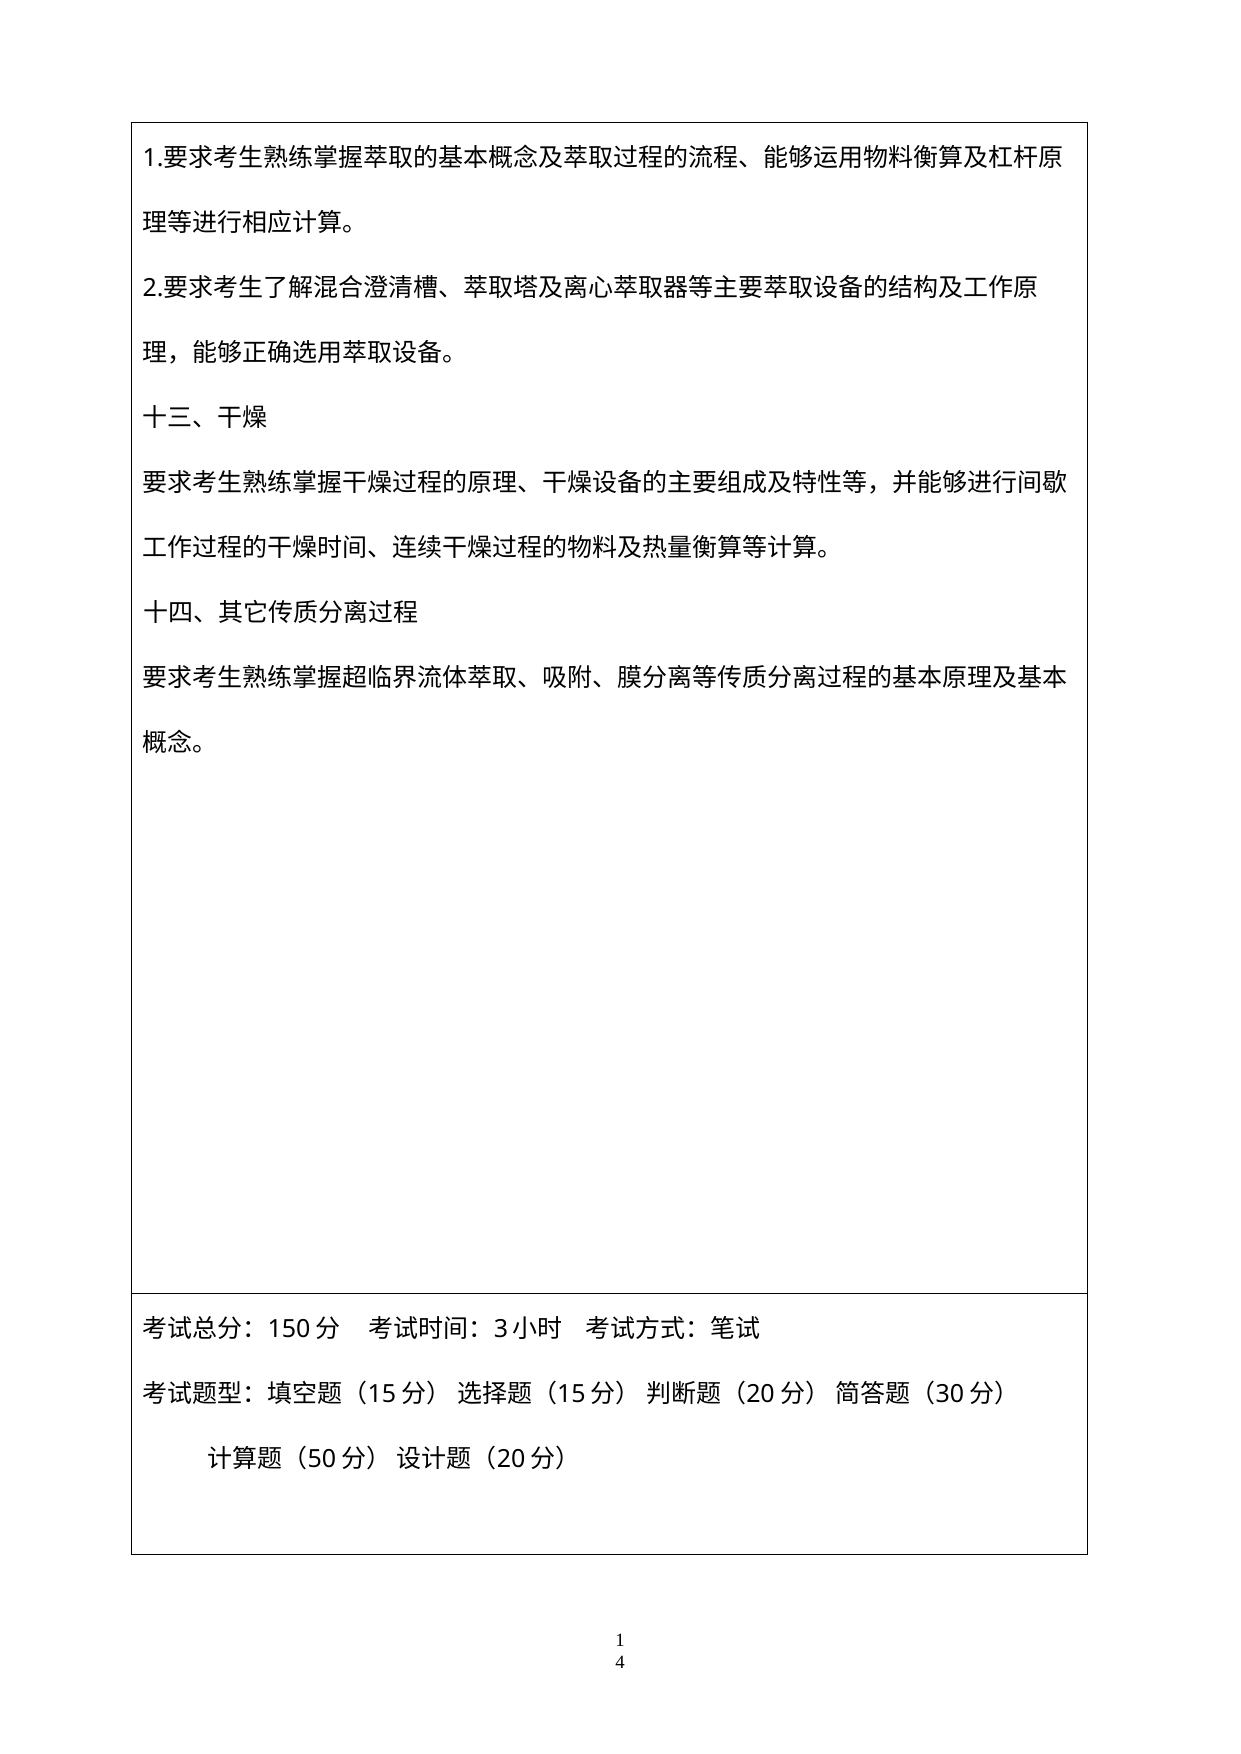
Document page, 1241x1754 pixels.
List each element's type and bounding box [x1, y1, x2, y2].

table_header [132, 123, 1087, 1293]
table_cell [132, 1294, 1087, 1554]
